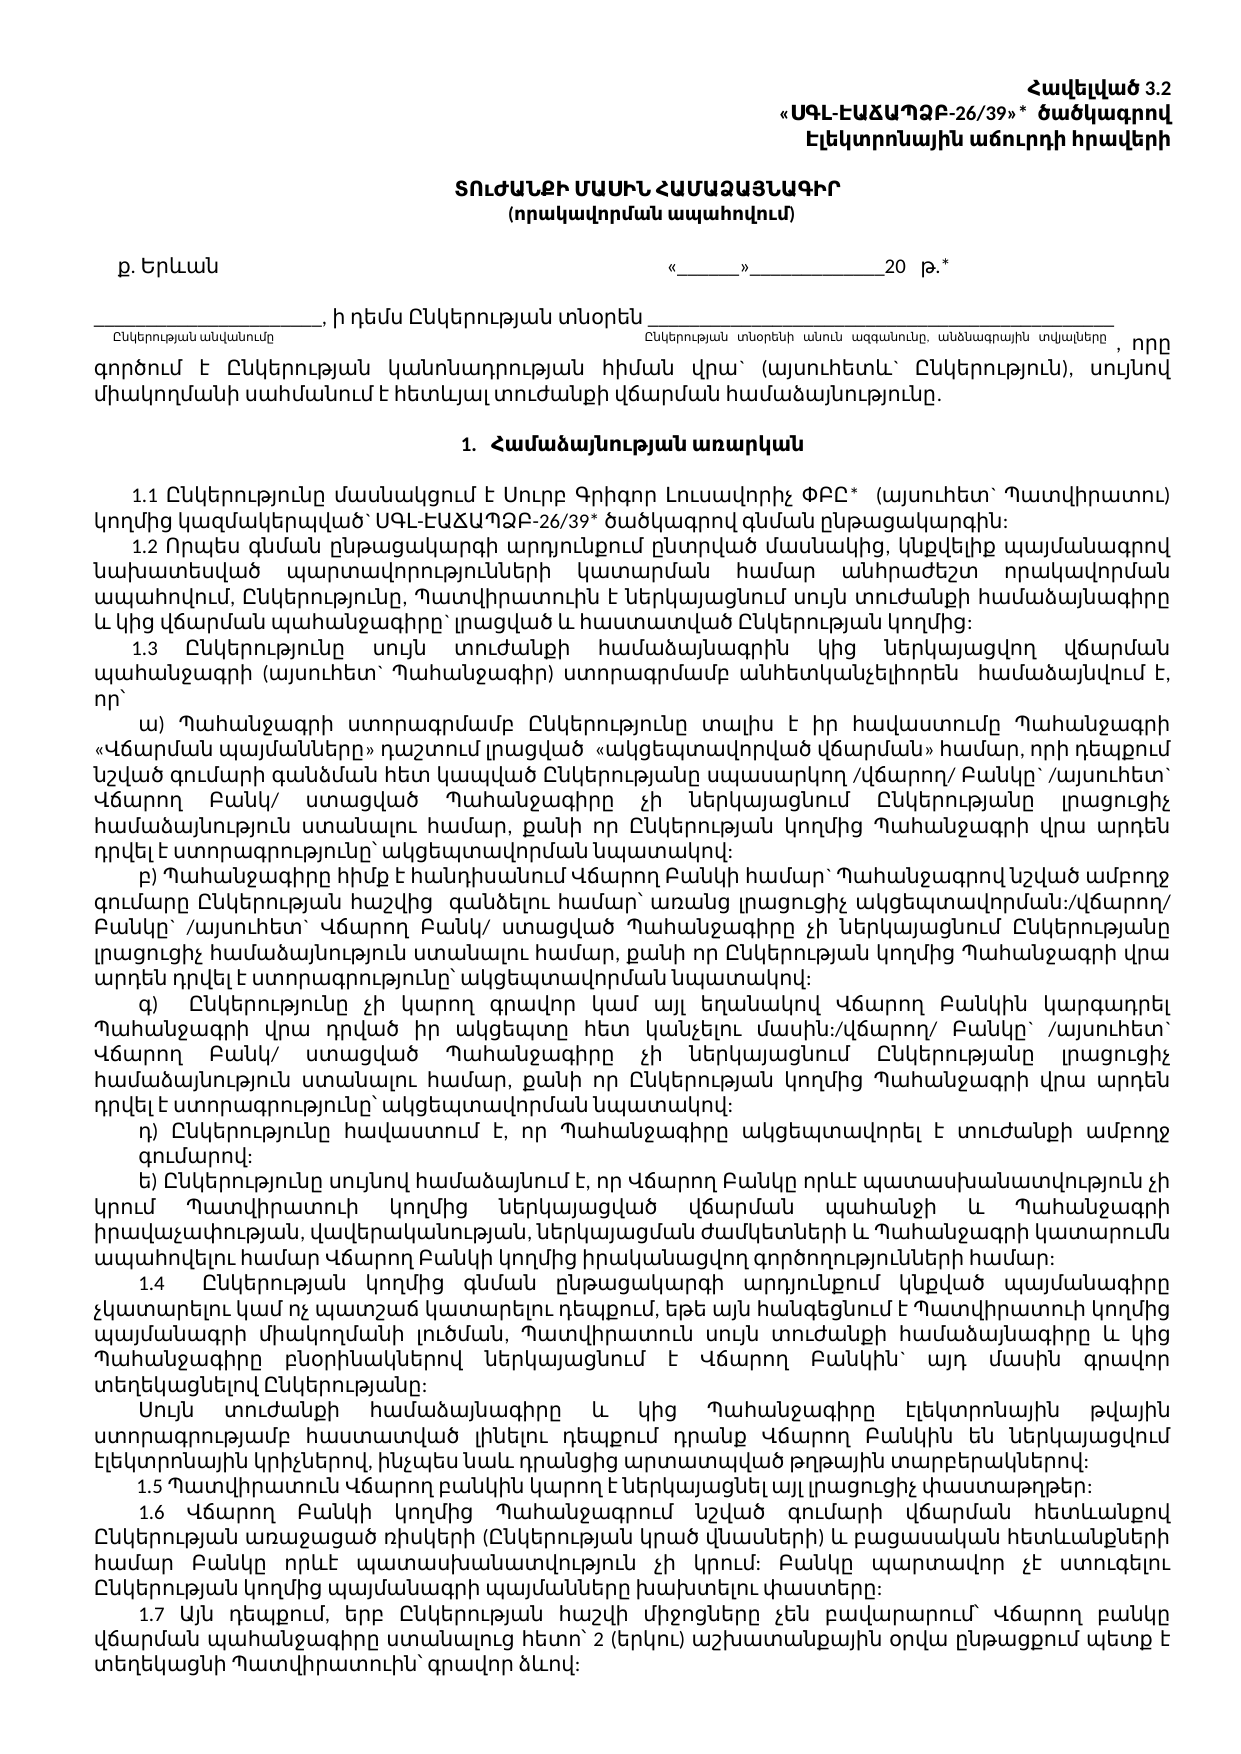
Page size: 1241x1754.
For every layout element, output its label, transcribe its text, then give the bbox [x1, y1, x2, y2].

text «ՍԳԼ-ԷԱՃԱՊՁԲ-26/39»* ծածկագրով [94, 100, 1171, 126]
text 1.1 Ընկերությունը մասնակցում է Սուրբ Գրիգոր Լուսավորիչ ՓԲԸ* (այսուհետ` Պատվիրատու) կողմից կազմակերպված` ՍԳԼ-ԷԱՃԱՊՁԲ-26/39* ծածկագրով գնման ընթացակարգին: [94, 482, 1171, 533]
text Հավելված 3.2 [94, 75, 1171, 100]
text ա) Պահանջագրի ստորագրմամբ Ընկերությունը տալիս է իր հավաստումը Պահանջագրի «Վճարման պայմանները» դաշտում լրացված «ակցեպտավորված վճարման» համար, որի դեպքում նշված գումարի գանձման հետ կապված Ընկերությանը սպասարկող /վճարող/ Բանկը` /այսուհետ` Վճարող Բանկ/ ստացված Պահանջագիրը չի ներկայացնում Ընկերությանը լրացուցիչ համաձայնություն ստանալու համար, քանի որ Ընկերության կողմից Պահանջագրի վրա արդեն դրվել է ստորագրությունը՝ ակցեպտավորման նպատակով: [94, 711, 1171, 864]
text 1.6 Վճարող Բանկի կողմից Պահանջագրում նշված գումարի վճարման հետևանքով Ընկերության առաջացած ռիսկերի (Ընկերության կրած վնասների) և բացասական հետևանքների համար Բանկը որևէ պատասխանատվություն չի կրում: Բանկը պարտավոր չէ ստուգելու Ընկերության կողմից պայմանագրի պայմանները խախտելու փաստերը: [94, 1499, 1171, 1601]
text 1.3 Ընկերությունը սույն տուժանքի համաձայնագրին կից ներկայացվող վճարման պահանջագրի (այսուհետ` Պահանջագիր) ստորագրմամբ անհետկանչելիորեն համաձայնվում է, որ՝ [94, 635, 1171, 711]
text բ) Պահանջագիրը հիմք է հանդիսանում Վճարող Բանկի համար` Պահանջագրով նշված ամբողջ գումարը Ընկերության հաշվից գանձելու համար՝ առանց լրացուցիչ ակցեպտավորման:/վճարող/ Բանկը` /այսուհետ` Վճարող Բանկ/ ստացված Պահանջագիրը չի ներկայացնում Ընկերությանը լրացուցիչ համաձայնություն ստանալու համար, քանի որ Ընկերության կողմից Պահանջագրի վրա արդեն դրվել է ստորագրությունը՝ ակցեպտավորման նպատակով: [94, 864, 1171, 991]
text ե) Ընկերությունը սույնով համաձայնում է, որ Վճարող Բանկը որևէ պատասխանատվություն չի կրում Պատվիրատուի կողմից ներկայացված վճարման պահանջի և Պահանջագրի իրավաչափության, վավերականության, ներկայացման ժամկետների և Պահանջագրի կատարումն ապահովելու համար Վճարող Բանկի կողմից իրականացվող գործողությունների համար: [94, 1169, 1171, 1270]
text Սույն տուժանքի համաձայնագիրը և կից Պահանջագիրը էլեկտրոնային թվային ստորագրությամբ հաստատված լինելու դեպքում դրանք Վճարող Բանկին են ներկայացվում էլեկտրոնային կրիչներով, ինչպես նաև դրանցից արտատպված թղթային տարբերակներով: [94, 1397, 1171, 1474]
text 1.2 Որպես գնման ընթացակարգի արդյունքում ընտրված մասնակից, կնքվելիք պայմանագրով նախատեսված պարտավորությունների կատարման համար անհրաժեշտ որակավորման ապահովում, Ընկերությունը, Պատվիրատուին է ներկայացնում սույն տուժանքի համաձայնագիրը և կից վճարման պահանջագիրը` լրացված և հաստատված Ընկերության կողմից: [94, 533, 1171, 635]
text դ) Ընկերությունը հավաստում է, որ Պահանջագիրը ակցեպտավորել է տուժանքի ամբողջ գումարով: [138, 1118, 1171, 1169]
text Էլեկտրոնային աճուրդի հրավերի [94, 126, 1171, 151]
text 1.5 Պատվիրատուն Վճարող բանկին կարող է ներկայացնել այլ լրացուցիչ փաստաթղթեր: [94, 1474, 1171, 1499]
text 1. Համաձայնության առարկան [94, 432, 1171, 457]
text 1.4 Ընկերության կողմից գնման ընթացակարգի արդյունքում կնքված պայմանագիրը չկատարելու կամ ոչ պատշաճ կատարելու դեպքում, եթե այն հանգեցնում է Պատվիրատուի կողմից պայմանագրի միակողմանի լուծման, Պատվիրատուն սույն տուժանքի համաձայնագիրը և կից Պահանջագիրը բնօրինակներով ներկայացնում է Վճարող Բանկին` այդ մասին գրավոր տեղեկացնելով Ընկերությանը: [94, 1270, 1171, 1397]
text ՏՈւԺԱՆՔԻ ՄԱՍԻՆ ՀԱՄԱՁԱՅՆԱԳԻՐ [94, 177, 1171, 202]
text (որակավորման ապահովում) [94, 202, 1171, 225]
text գ) Ընկերությունը չի կարող գրավոր կամ այլ եղանակով Վճարող Բանկին կարգադրել Պահանջագրի վրա դրված իր ակցեպտը հետ կանչելու մասին:/վճարող/ Բանկը` /այսուհետ` Վճարող Բանկ/ ստացված Պահանջագիրը չի ներկայացնում Ընկերությանը լրացուցիչ համաձայնություն ստանալու համար, քանի որ Ընկերության կողմից Պահանջագրի վրա արդեն դրվել է ստորագրությունը՝ ակցեպտավորման նպատակով: [94, 991, 1171, 1118]
text ք. Երևան «______»_____________20 թ.* [94, 254, 1171, 279]
text 1.7 Այն դեպքում, երբ Ընկերության հաշվի միջոցները չեն բավարարում՝ Վճարող բանկը վճարման պահանջագիրը ստանալուց հետո՝ 2 (երկու) աշխատանքային օրվա ընթացքում պետք է տեղեկացնի Պատվիրատուին՝ գրավոր ձևով: [94, 1601, 1171, 1677]
text ______________________, ի դեմս Ընկերության տնօրեն _____________________________________________ [94, 304, 1171, 330]
text Ընկերության անվանումը Ընկերության տնօրենի անուն ազգանունը, անձնագրային տվյալները , որը գործում է Ընկերության կանոնադրության հիման վրա` (այսուհետև` Ընկերություն), սույնով միակողմանի սահմանում է հետևյալ տուժանքի վճարման համաձայնությունը. [94, 330, 1171, 406]
